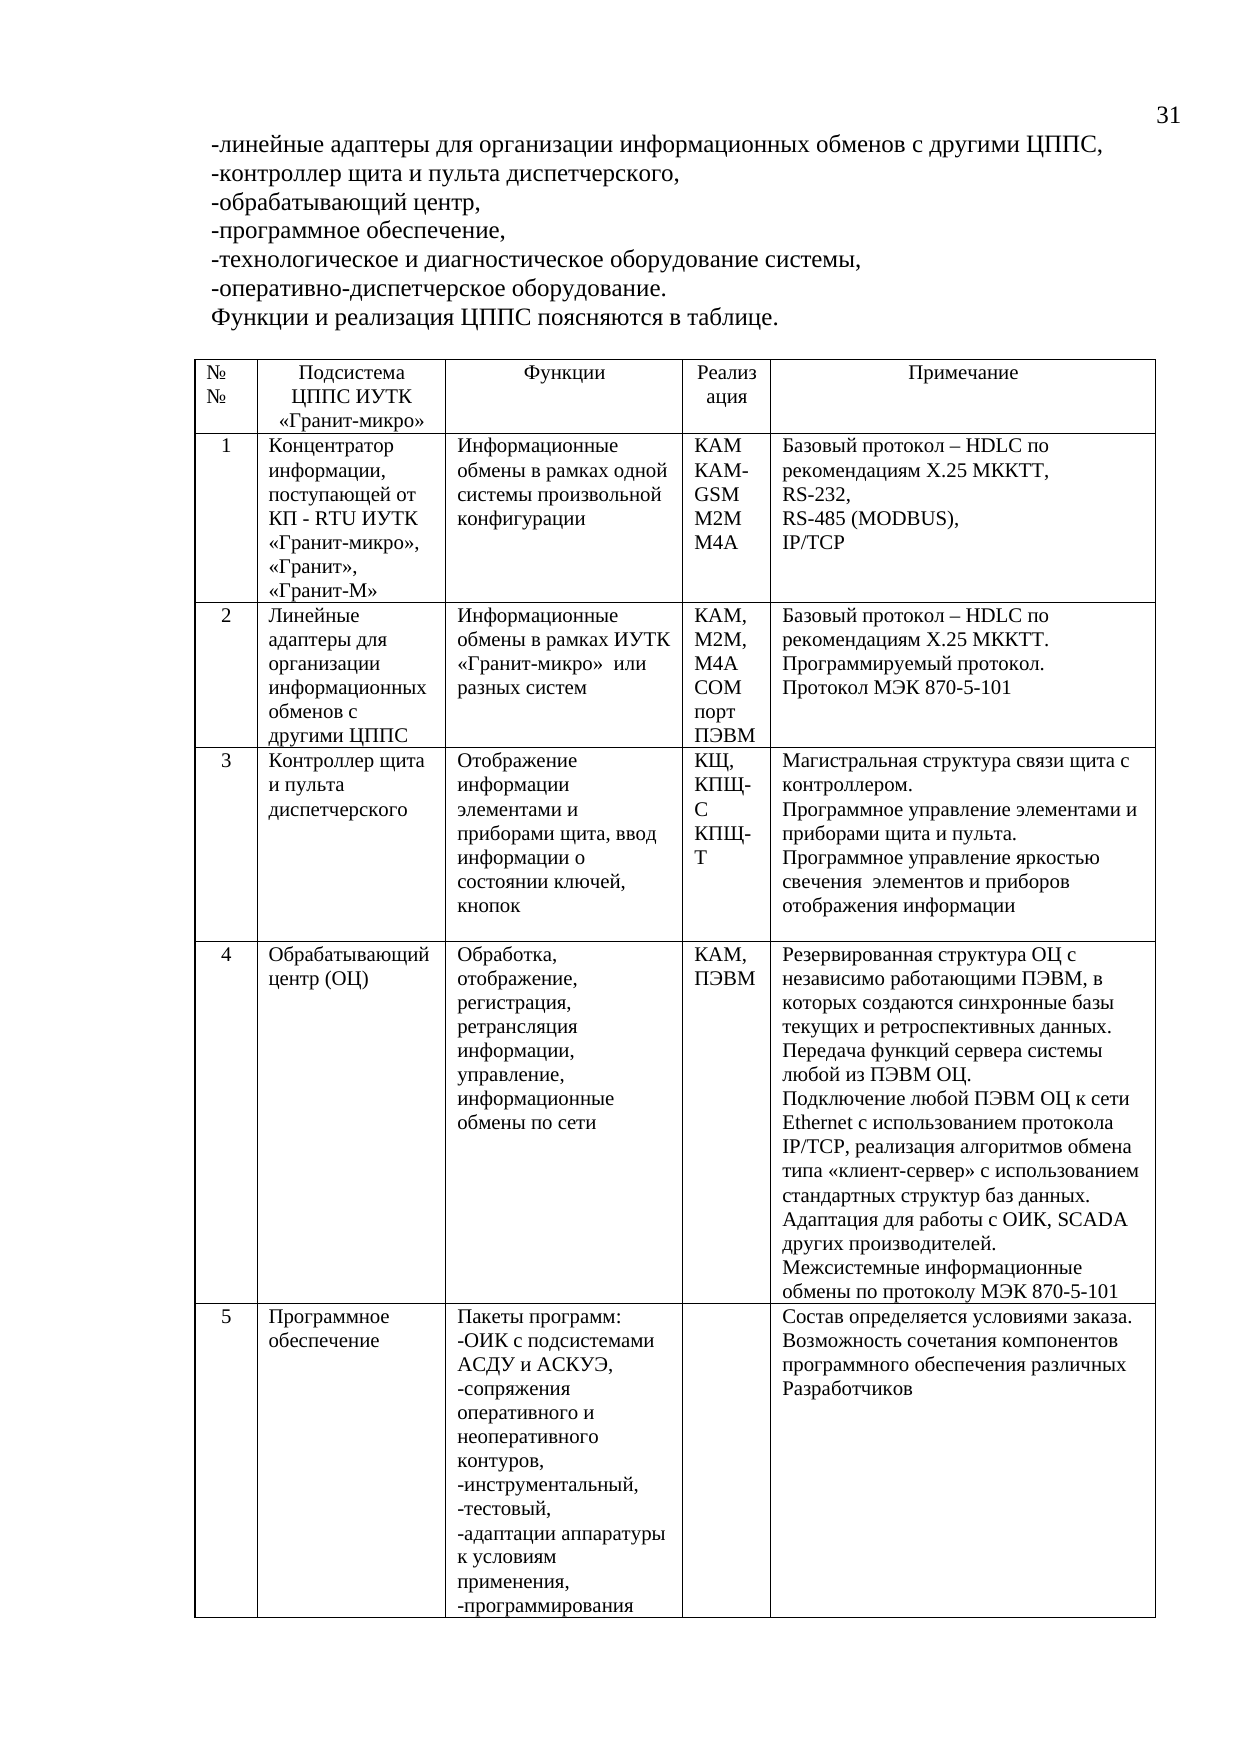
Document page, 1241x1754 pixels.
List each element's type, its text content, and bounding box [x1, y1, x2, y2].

table_cell Контроллер щита и пульта диспетчерского [258, 748, 445, 941]
table_cell 3 [196, 748, 257, 941]
table_header №№ [196, 360, 257, 432]
table_cell [683, 1304, 770, 1617]
table_cell КЩ, КПЩ-С КПЩ-Т [683, 748, 770, 941]
table_cell Информационные обмены в рамках ИУТК «Гранит-микро» или разных систем [446, 603, 682, 747]
table_cell Базовый протокол – HDLC по рекомендациям Х.25 МККТТ, RS-232, RS-485 (MODBUS), IP/TCP [771, 434, 1155, 602]
table_cell Концентратор информации, поступающей от КП - RTU ИУТК «Гранит-микро», «Гранит», «Гранит-М» [258, 434, 445, 602]
table_cell Обработка, отображение, регистрация, ретрансляция информации, управление, информационные обмены по сети [446, 942, 682, 1303]
table_cell КАМ, М2М, М4А СОМ порт ПЭВМ [683, 603, 770, 747]
text -контроллер щита и пульта диспетчерского, [136, 158, 1181, 187]
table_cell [446, 1304, 682, 1617]
table_cell 4 [196, 942, 257, 1303]
table_header Подсистема ЦППС ИУТК «Гранит-микро» [258, 360, 445, 432]
table_header Примечание [771, 360, 1155, 432]
text Функции и реализация ЦППС поясняются в таблице. [136, 302, 1181, 330]
table_cell Базовый протокол – HDLC по рекомендациям Х.25 МККТТ. Программируемый протокол. Протокол МЭК 870-5-101 [771, 603, 1155, 747]
table_cell КАМ КАМ- GSM М2М М4А [683, 434, 770, 602]
table_cell 1 [196, 434, 257, 602]
table_cell КАМ, ПЭВМ [683, 942, 770, 1303]
table_cell 2 [196, 603, 257, 747]
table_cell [258, 1304, 445, 1617]
table_cell Магистральная структура связи щита с контроллером. Программное управление элементами и приборами щита и пульта. Программное управление яркостью свечения элементов и приборов отображения информации [771, 748, 1155, 941]
text -программное обеспечение, [136, 215, 1181, 244]
table_cell Резервированная структура ОЦ с независимо работающими ПЭВМ, в которых создаются синхронные базы текущих и ретроспективных данных. Передача функций сервера системы любой из ПЭВМ ОЦ. Подключение любой ПЭВМ ОЦ к сети Ethernet с использованием протокола IP/TCP, реализация алгоритмов обмена типа «клиент-сервер» с использованием стандартных структур баз данных. Адаптация для работы с ОИК, SCADA других производителей. Межсистемные информационные обмены по протоколу МЭК 870-5-101 [771, 942, 1155, 1303]
table_cell Обрабатывающий центр (ОЦ) [258, 942, 445, 1303]
table_cell Информационные обмены в рамках одной системы произвольной конфигурации [446, 434, 682, 602]
table_header Функции [446, 360, 682, 432]
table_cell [771, 1304, 1155, 1617]
table_header Реализация [683, 360, 770, 432]
table_cell 5 [196, 1304, 257, 1617]
table_cell Линейные адаптеры для организации информационных обменов с другими ЦППС [258, 603, 445, 747]
text -оперативно-диспетчерское оборудование. [136, 273, 1181, 302]
table_cell Отображение информации элементами и приборами щита, ввод информации о состоянии ключей, кнопок [446, 748, 682, 941]
text -обрабатывающий центр, [136, 187, 1181, 215]
text -технологическое и диагностическое оборудование системы, [136, 244, 1181, 273]
text -линейные адаптеры для организации информационных обменов с другими ЦППС, [136, 129, 1181, 158]
